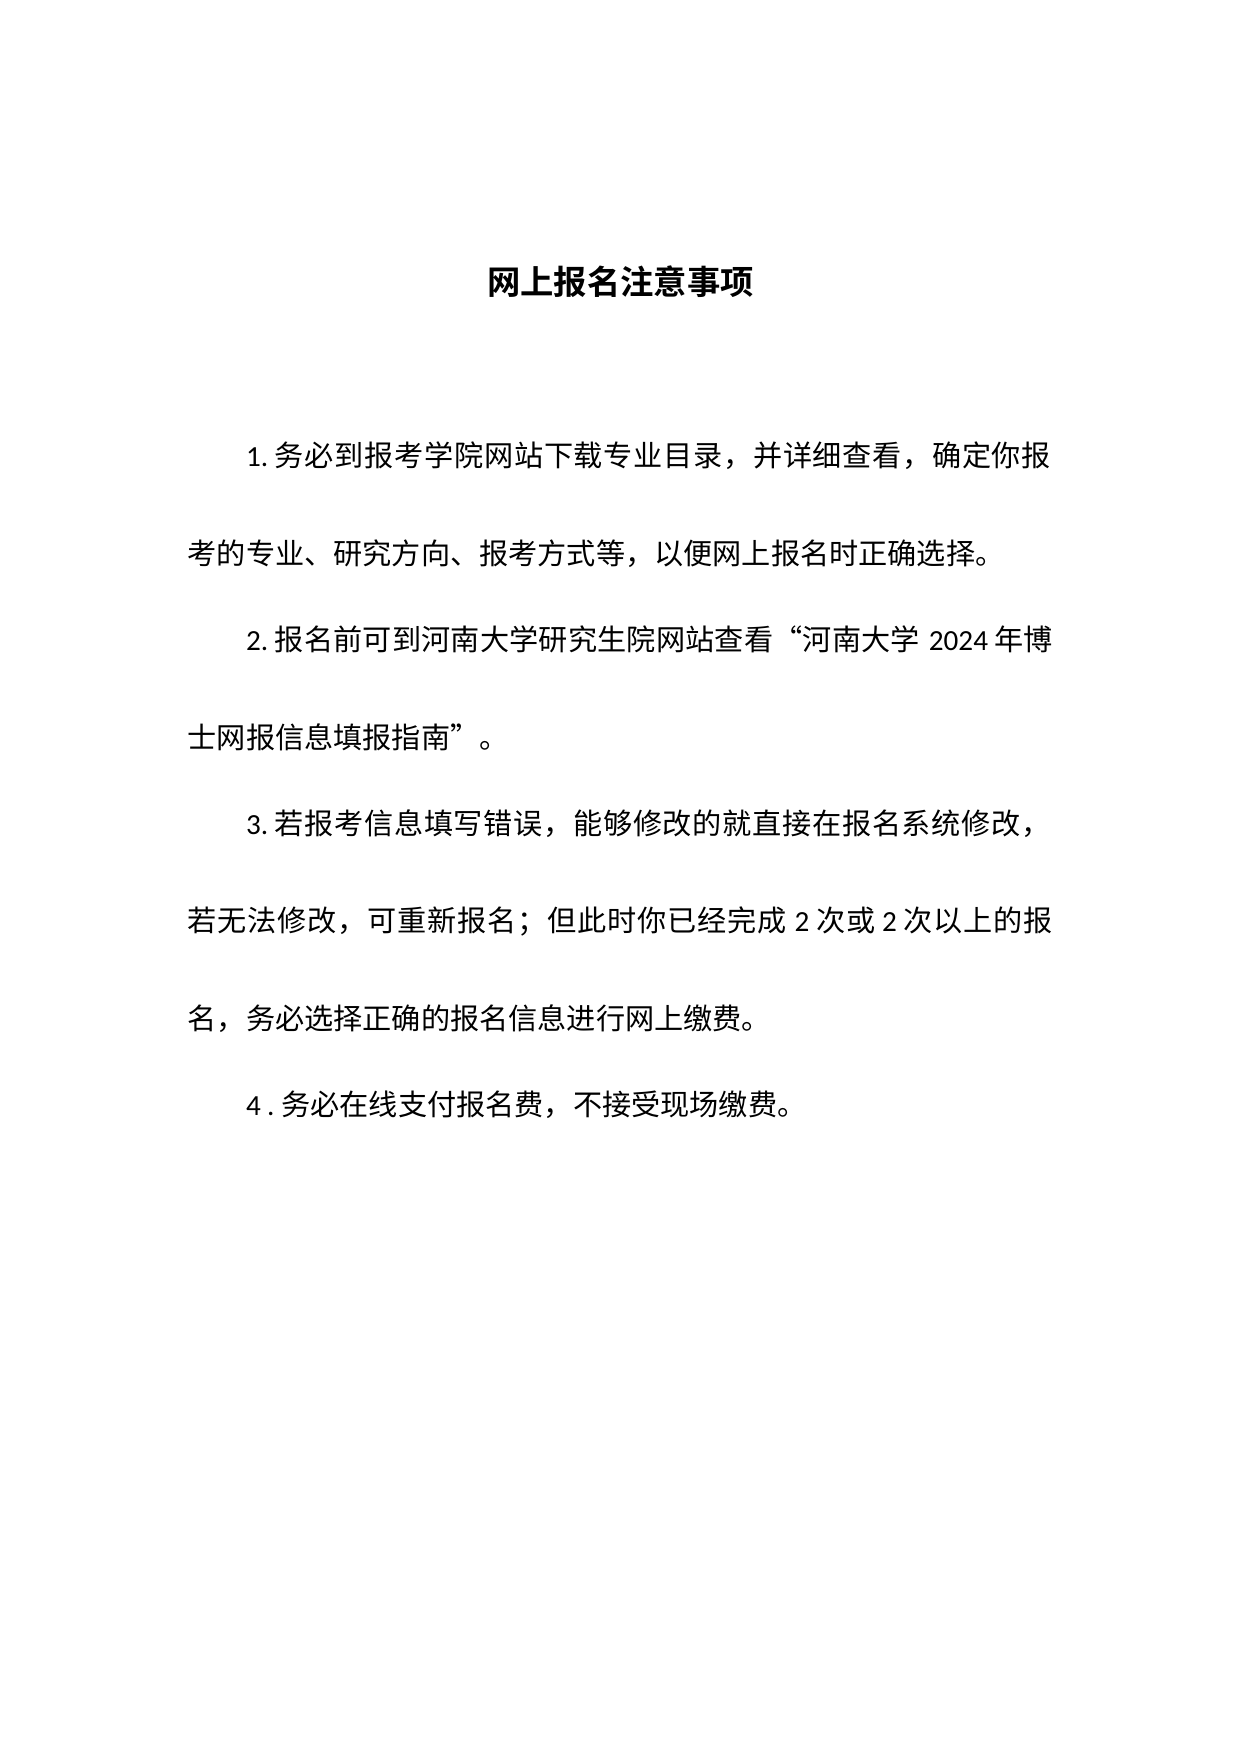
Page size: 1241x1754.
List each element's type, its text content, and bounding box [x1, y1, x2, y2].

list 报名前可到河南大学研究生院网站查看“河南大学2024年博士网报信息填报指南”。 [187, 605, 1053, 768]
text 4 . 务必在线支付报名费，不接受现场缴费。 [187, 1070, 1053, 1135]
list 若报考信息填写错误，能够修改的就直接在报名系统修改，若无法修改，可重新报名；但此时你已经完成2次或2次以上的报名，务必选择正确的报名信息进行网上缴费。 [187, 789, 1053, 1049]
text 网上报名注意事项 [187, 247, 1053, 312]
list 务必到报考学院网站下载专业目录，并详细查看，确定你报考的专业、研究方向、报考方式等，以便网上报名时正确选择。 [187, 422, 1053, 584]
